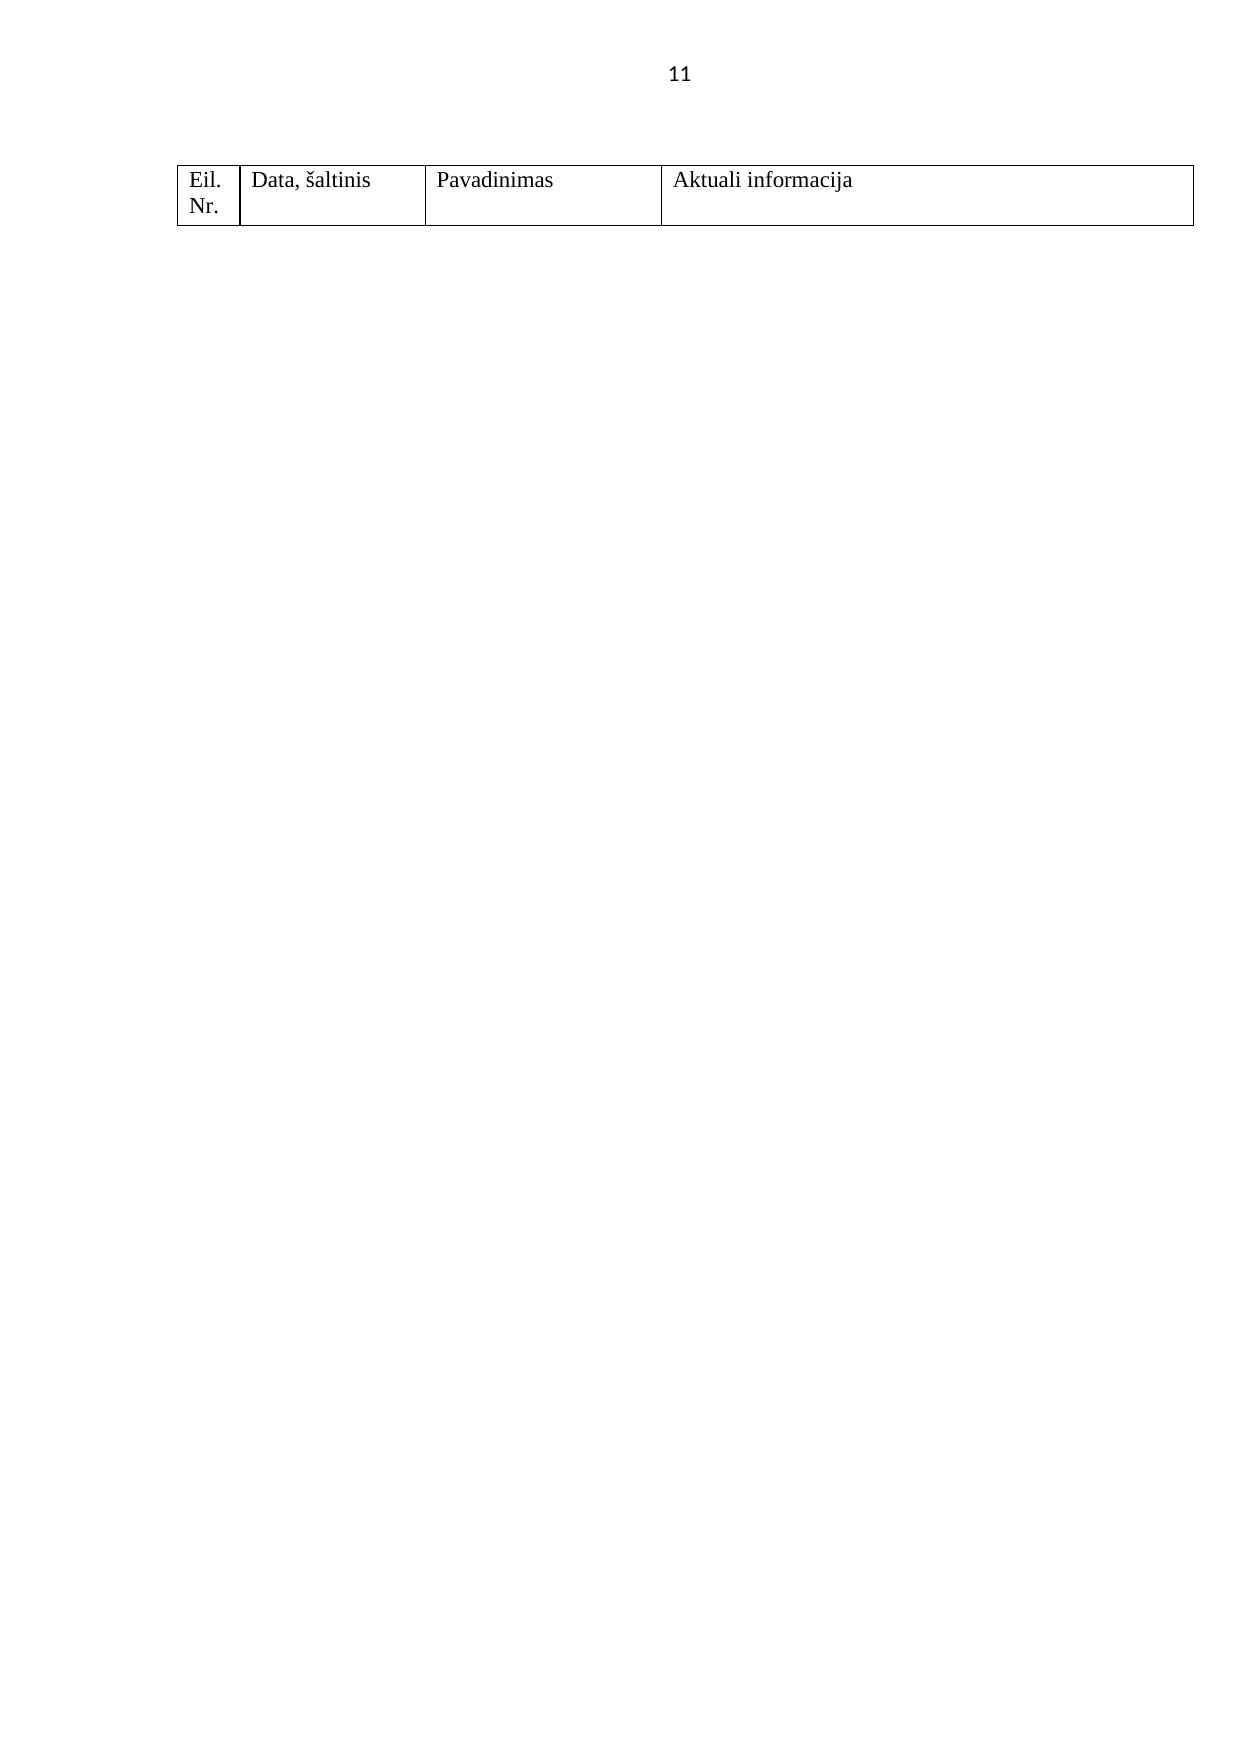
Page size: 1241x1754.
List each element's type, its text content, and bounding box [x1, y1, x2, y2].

table_header Aktuali informacija [662, 166, 1193, 225]
table_header Eil. Nr. [178, 166, 239, 225]
table_header Data, šaltinis [241, 166, 425, 225]
table_header Pavadinimas [426, 166, 661, 225]
